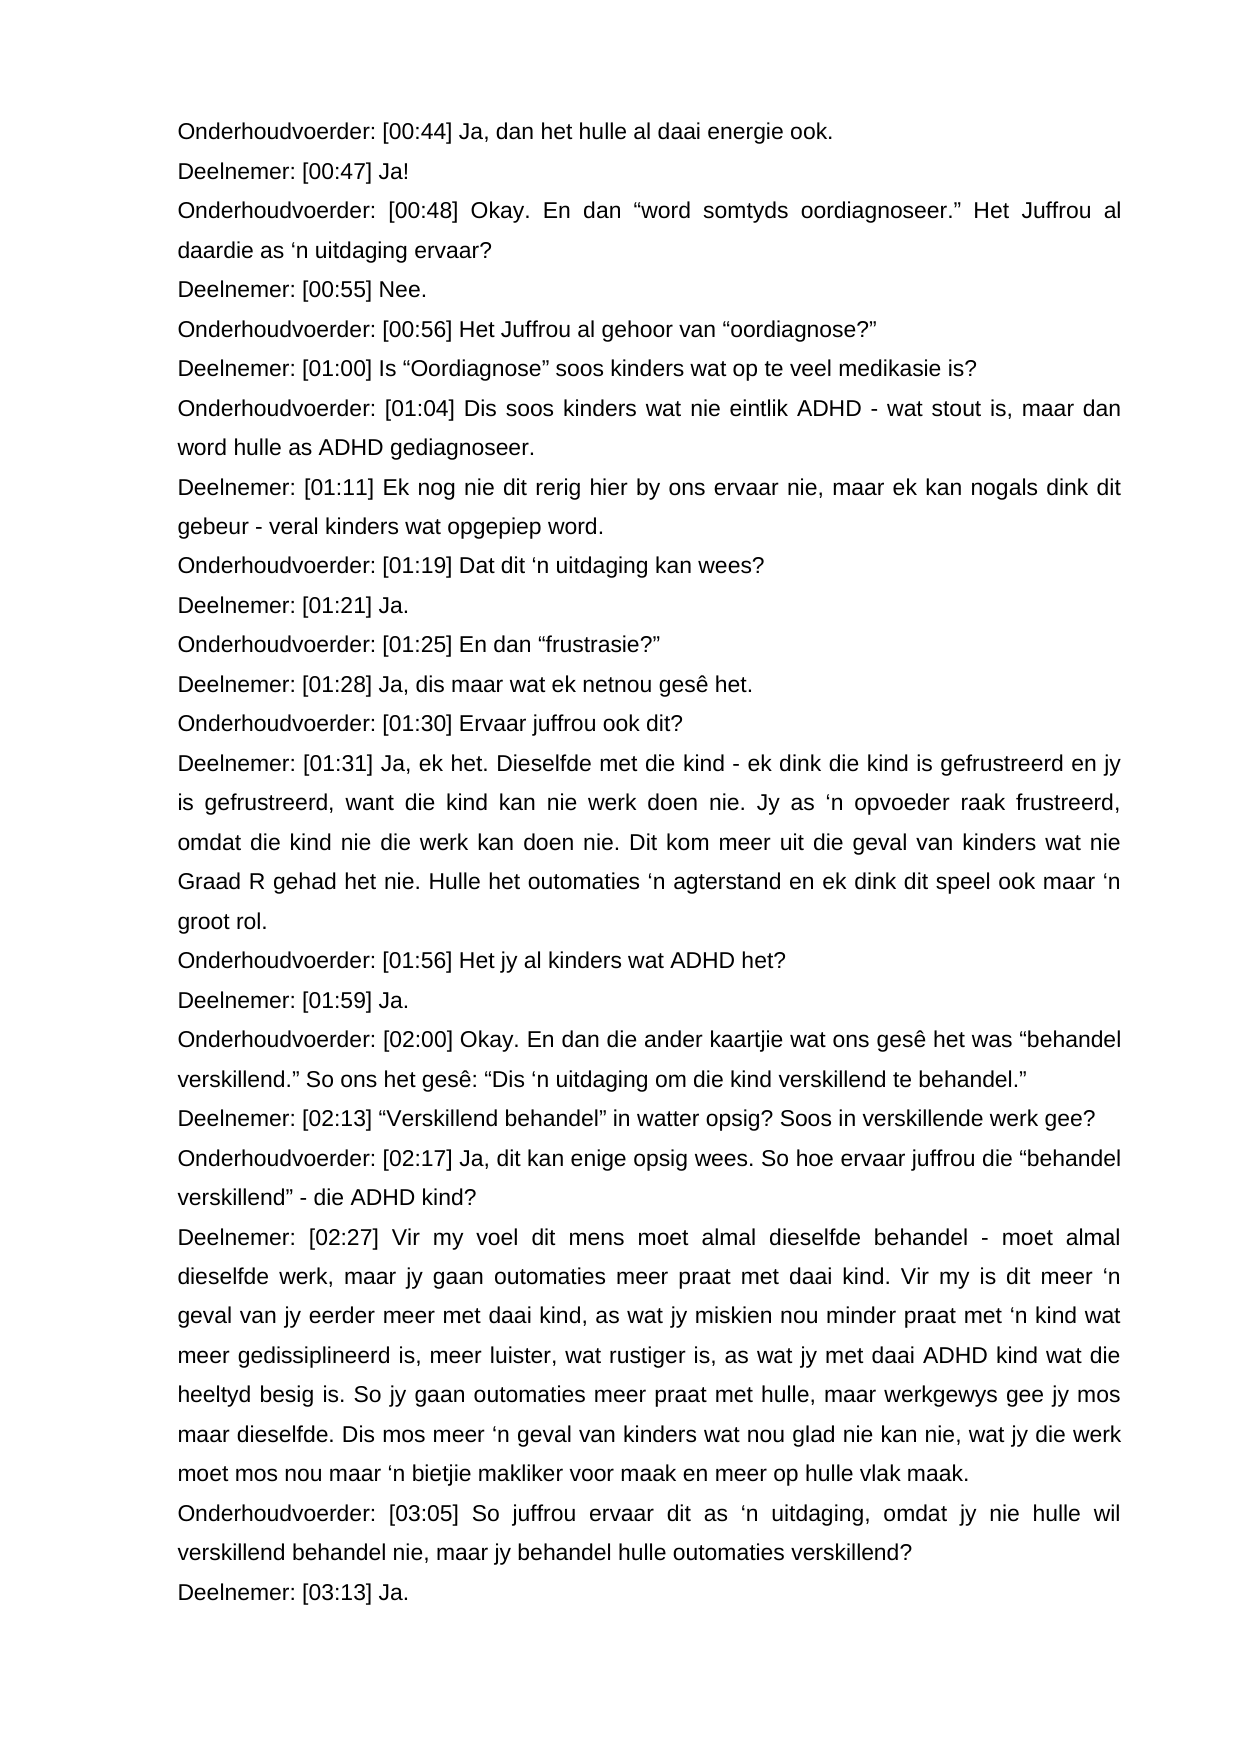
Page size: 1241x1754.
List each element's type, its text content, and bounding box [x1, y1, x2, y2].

text Onderhoudvoerder: [01:25] En dan “frustrasie?” [177, 631, 1122, 658]
text Onderhoudvoerder: [01:56] Het jy al kinders wat ADHD het? [177, 947, 1122, 973]
text Onderhoudvoerder: [02:17] Ja, dit kan enige opsig wees. So hoe ervaar juffrou die “behandel verskillend” - die ADHD kind? [177, 1144, 1122, 1210]
text Deelnemer: [01:21] Ja. [177, 592, 1122, 618]
text Onderhoudvoerder: [00:44] Ja, dan het hulle al daai energie ook. [177, 118, 1122, 144]
text Deelnemer: [02:27] Vir my voel dit mens moet almal dieselfde behandel - moet almal dieselfde werk, maar jy gaan outomaties meer praat met daai kind. Vir my is dit meer ‘n geval van jy eerder meer met daai kind, as wat jy miskien nou minder praat met ‘n kind wat meer gedissiplineerd is, meer luister, wat rustiger is, as wat jy met daai ADHD kind wat die heeltyd besig is. So jy gaan outomaties meer praat met hulle, maar werkgewys gee jy mos maar dieselfde. Dis mos meer ‘n geval van kinders wat nou glad nie kan nie, wat jy die werk moet mos nou maar ‘n bietjie makliker voor maak en meer op hulle vlak maak. [177, 1223, 1122, 1487]
text Deelnemer: [02:13] “Verskillend behandel” in watter opsig? Soos in verskillende werk gee? [177, 1105, 1122, 1131]
text Deelnemer: [00:55] Nee. [177, 276, 1122, 302]
text Deelnemer: [01:00] Is “Oordiagnose” soos kinders wat op te veel medikasie is? [177, 355, 1122, 381]
text Deelnemer: [00:47] Ja! [177, 158, 1122, 184]
text Onderhoudvoerder: [00:56] Het Juffrou al gehoor van “oordiagnose?” [177, 316, 1122, 342]
text Onderhoudvoerder: [03:05] So juffrou ervaar dit as ‘n uitdaging, omdat jy nie hulle wil verskillend behandel nie, maar jy behandel hulle outomaties verskillend? [177, 1500, 1122, 1566]
text Onderhoudvoerder: [02:00] Okay. En dan die ander kaartjie wat ons gesê het was “behandel verskillend.” So ons het gesê: “Dis ‘n uitdaging om die kind verskillend te behandel.” [177, 1026, 1122, 1092]
text Onderhoudvoerder: [00:48] Okay. En dan “word somtyds oordiagnoseer.” Het Juffrou al daardie as ‘n uitdaging ervaar? [177, 197, 1122, 263]
text Deelnemer: [03:13] Ja. [177, 1579, 1122, 1605]
text Onderhoudvoerder: [01:04] Dis soos kinders wat nie eintlik ADHD - wat stout is, maar dan word hulle as ADHD gediagnoseer. [177, 394, 1122, 460]
text Deelnemer: [01:28] Ja, dis maar wat ek netnou gesê het. [177, 671, 1122, 697]
text Deelnemer: [01:31] Ja, ek het. Dieselfde met die kind - ek dink die kind is gefrustreerd en jy is gefrustreerd, want die kind kan nie werk doen nie. Jy as ‘n opvoeder raak frustreerd, omdat die kind nie die werk kan doen nie. Dit kom meer uit die geval van kinders wat nie Graad R gehad het nie. Hulle het outomaties ‘n agterstand en ek dink dit speel ook maar ‘n groot rol. [177, 750, 1122, 934]
text Deelnemer: [01:59] Ja. [177, 987, 1122, 1013]
text Onderhoudvoerder: [01:19] Dat dit ‘n uitdaging kan wees? [177, 552, 1122, 579]
text Onderhoudvoerder: [01:30] Ervaar juffrou ook dit? [177, 710, 1122, 737]
text Deelnemer: [01:11] Ek nog nie dit rerig hier by ons ervaar nie, maar ek kan nogals dink dit gebeur - veral kinders wat opgepiep word. [177, 473, 1122, 539]
